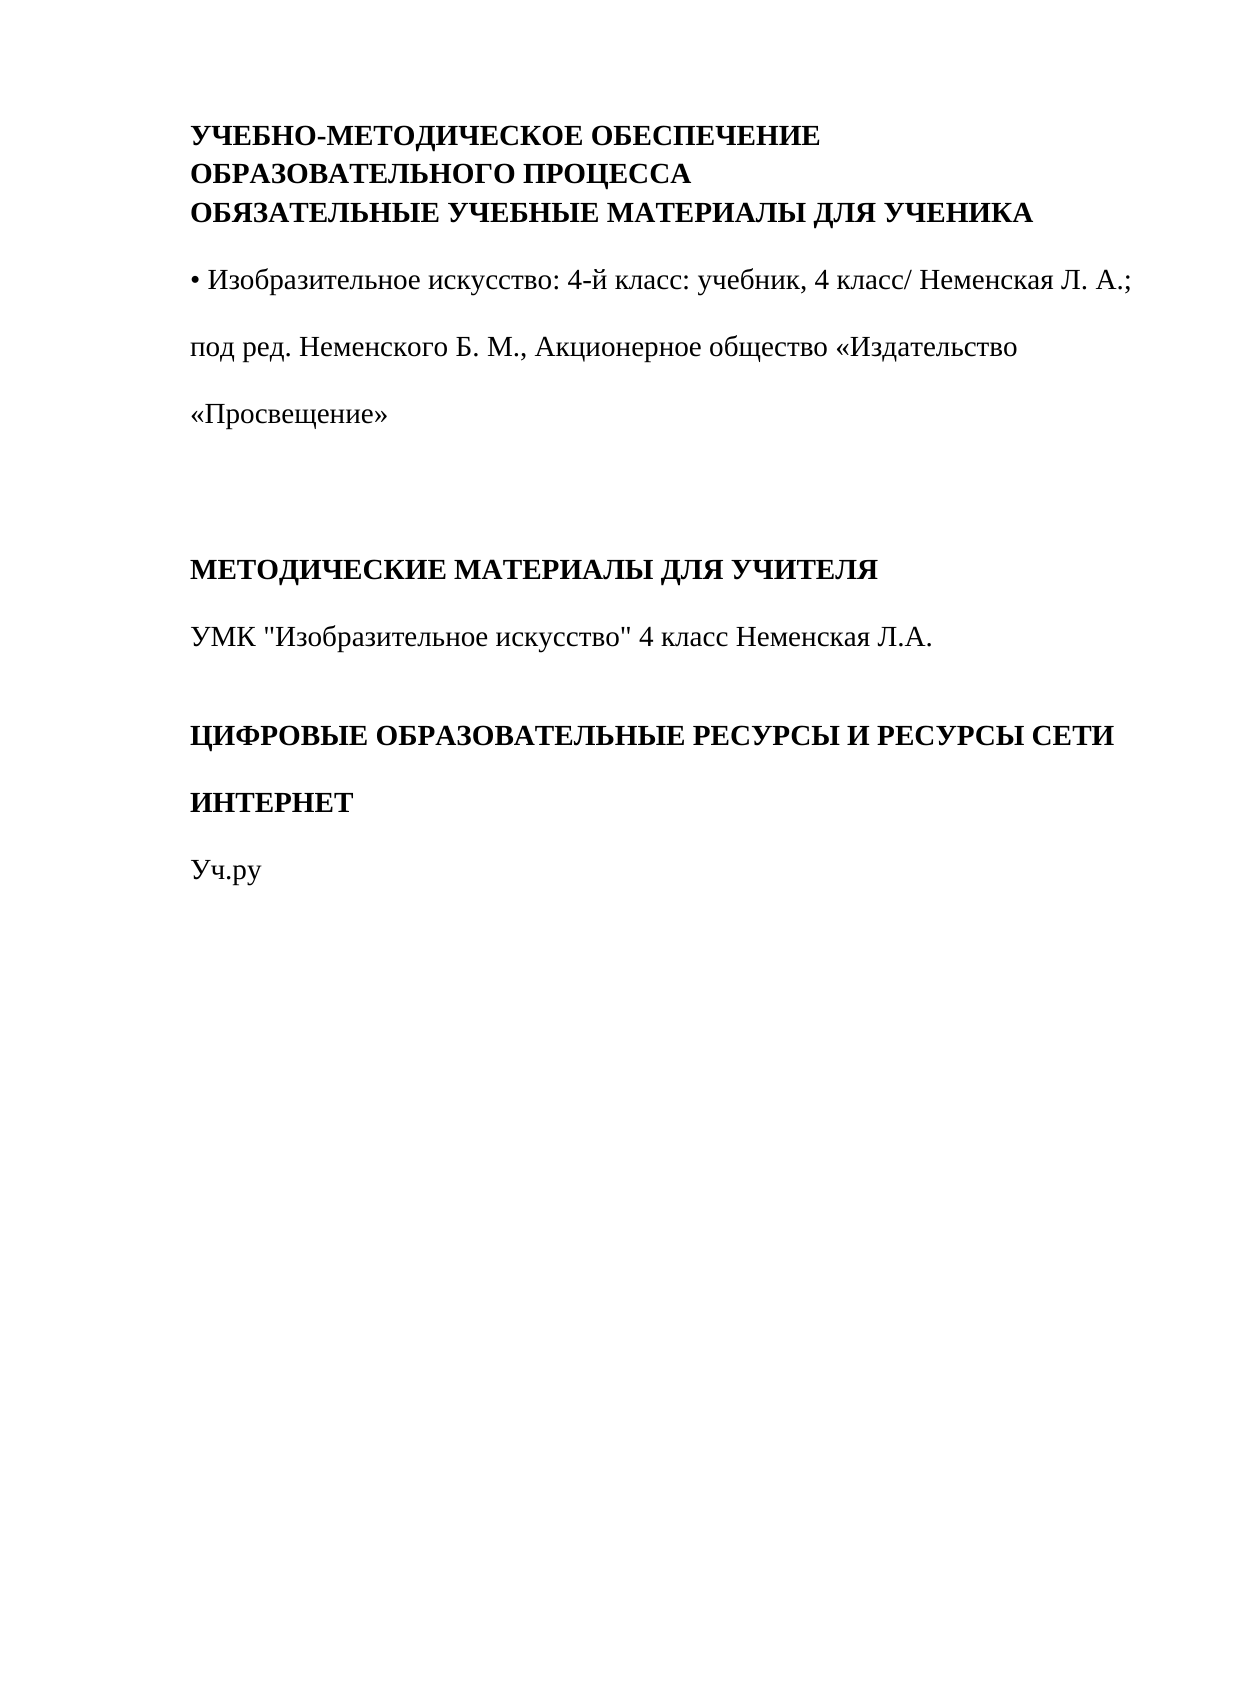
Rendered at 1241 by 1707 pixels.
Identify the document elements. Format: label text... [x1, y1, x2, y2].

text ОБЯЗАТЕЛЬНЫЕ УЧЕБНЫЕ МАТЕРИАЛЫ ДЛЯ УЧЕНИКА [190, 195, 1152, 229]
text УЧЕБНО-МЕТОДИЧЕСКОЕ ОБЕСПЕЧЕНИЕ ОБРАЗОВАТЕЛЬНОГО ПРОЦЕССА [190, 118, 1152, 190]
text УМК "Изобразительное искусство" 4 класс Неменская Л.А. [190, 619, 1152, 652]
text МЕТОДИЧЕСКИЕ МАТЕРИАЛЫ ДЛЯ УЧИТЕЛЯ [190, 552, 1152, 585]
text Уч.ру [190, 852, 1152, 886]
text • Изобразительное искусство: 4-й класс: учебник, 4 класс/ Неменская Л. А.; под ред. Неменского Б. М., Акционерное общество «Издательство «Просвещение» [190, 262, 1152, 430]
text ЦИФРОВЫЕ ОБРАЗОВАТЕЛЬНЫЕ РЕСУРСЫ И РЕСУРСЫ СЕТИ ИНТЕРНЕТ [190, 718, 1152, 819]
